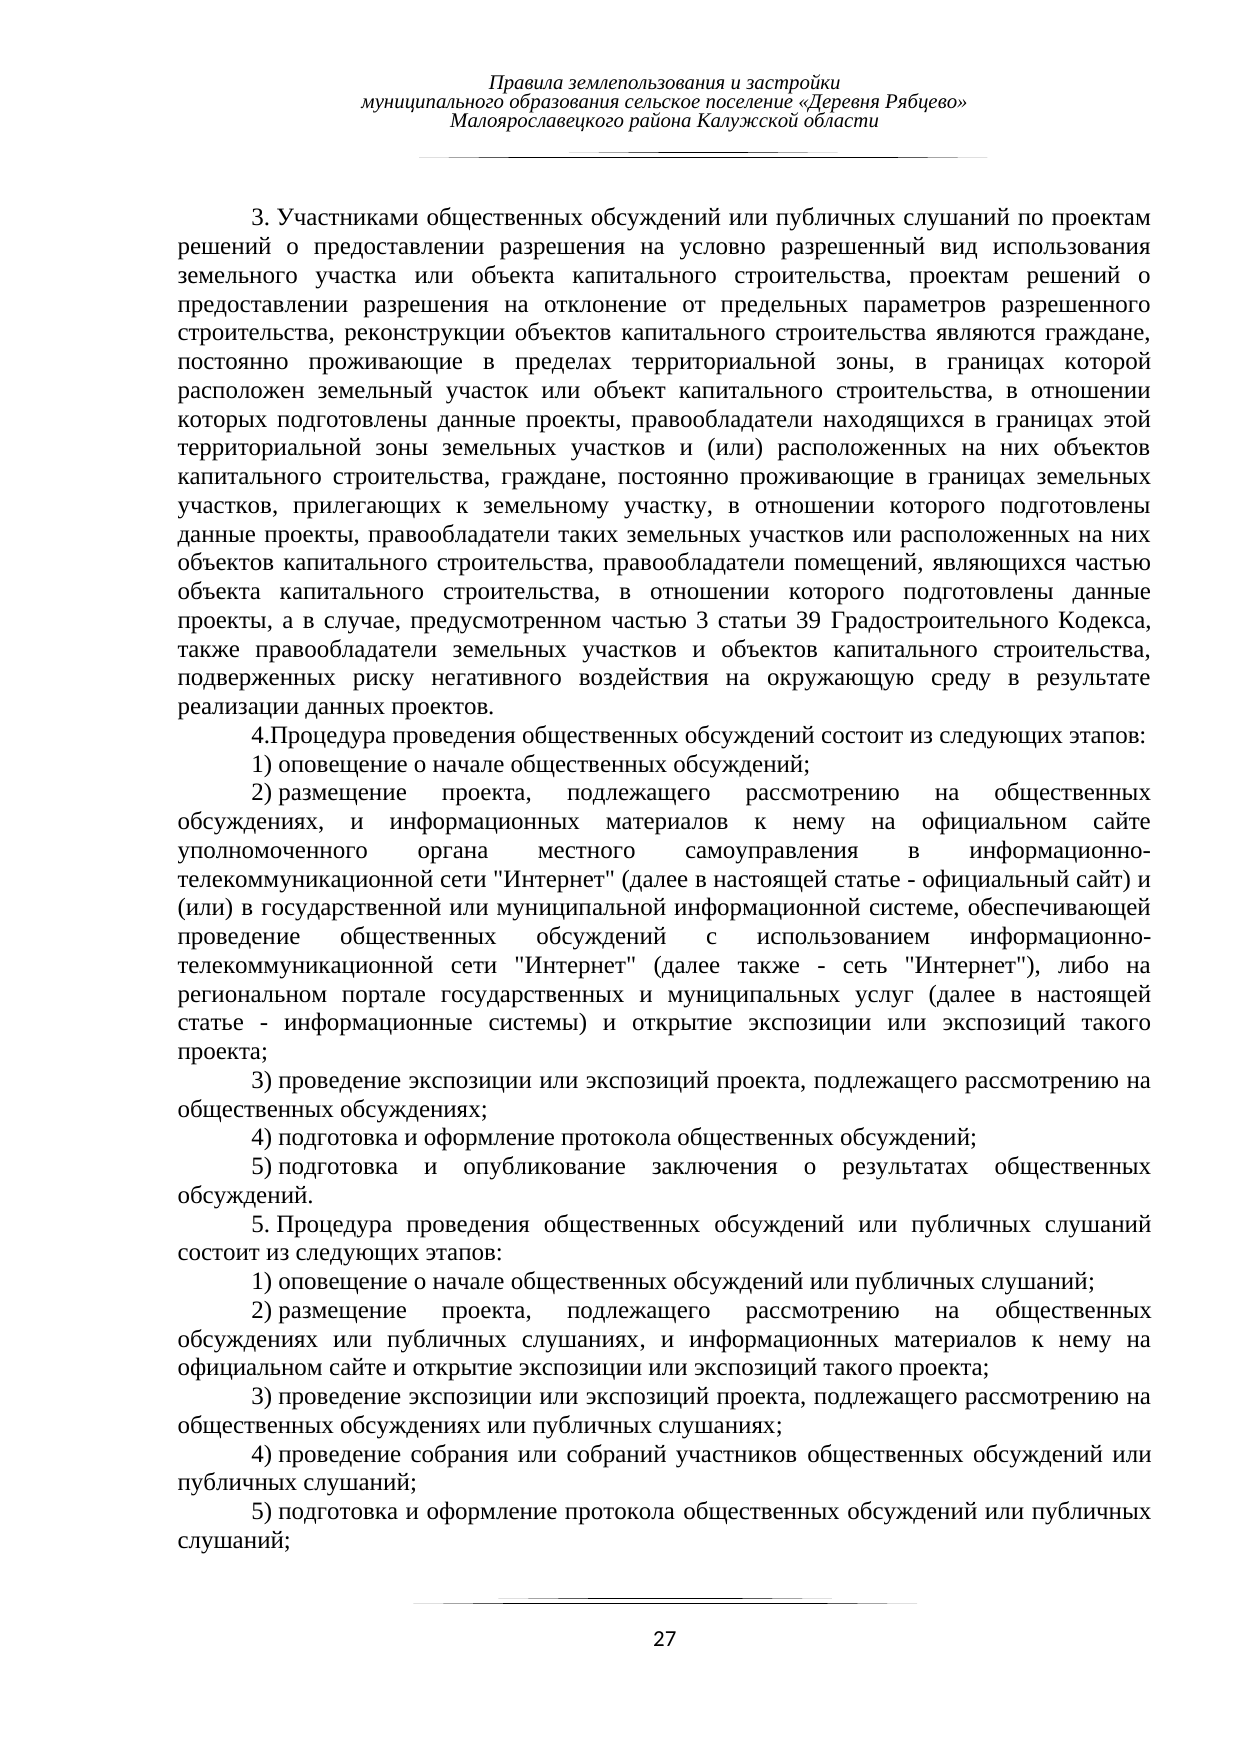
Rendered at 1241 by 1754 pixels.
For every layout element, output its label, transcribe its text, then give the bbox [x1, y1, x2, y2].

text 4) подготовка и оформление протокола общественных обсуждений; [177, 1122, 1152, 1151]
text 1) оповещение о начале общественных обсуждений; [177, 749, 1152, 777]
text 5) подготовка и оформление протокола общественных обсуждений или публичных слушаний; [177, 1496, 1152, 1554]
text 4) проведение собрания или собраний участников общественных обсуждений или публичных слушаний; [177, 1439, 1152, 1496]
text 3) проведение экспозиции или экспозиций проекта, подлежащего рассмотрению на общественных обсуждениях; [177, 1065, 1152, 1122]
text 3. Участниками общественных обсуждений или публичных слушаний по проектам решений о предоставлении разрешения на условно разрешенный вид использования земельного участка или объекта капитального строительства, проектам решений о предоставлении разрешения на отклонение от предельных параметров разрешенного строительства, реконструкции объектов капитального строительства являются граждане, постоянно проживающие в пределах территориальной зоны, в границах которой расположен земельный участок или объект капитального строительства, в отношении которых подготовлены данные проекты, правообладатели находящихся в границах этой территориальной зоны земельных участков и (или) расположенных на них объектов капитального строительства, граждане, постоянно проживающие в границах земельных участков, прилегающих к земельному участку, в отношении которого подготовлены данные проекты, правообладатели таких земельных участков или расположенных на них объектов капитального строительства, правообладатели помещений, являющихся частью объекта капитального строительства, в отношении которого подготовлены данные проекты, а в случае, предусмотренном частью 3 статьи 39 Градостроительного Кодекса, также правообладатели земельных участков и объектов капитального строительства, подверженных риску негативного воздействия на окружающую среду в результате реализации данных проектов. [177, 202, 1152, 720]
text 2) размещение проекта, подлежащего рассмотрению на общественных обсуждениях или публичных слушаниях, и информационных материалов к нему на официальном сайте и открытие экспозиции или экспозиций такого проекта; [177, 1295, 1152, 1381]
text 3) проведение экспозиции или экспозиций проекта, подлежащего рассмотрению на общественных обсуждениях или публичных слушаниях; [177, 1381, 1152, 1439]
text 4.Процедура проведения общественных обсуждений состоит из следующих этапов: [177, 720, 1152, 749]
text 5) подготовка и опубликование заключения о результатах общественных обсуждений. [177, 1151, 1152, 1209]
text 1) оповещение о начале общественных обсуждений или публичных слушаний; [177, 1266, 1152, 1295]
text 5. Процедура проведения общественных обсуждений или публичных слушаний состоит из следующих этапов: [177, 1209, 1152, 1266]
text 2) размещение проекта, подлежащего рассмотрению на общественных обсуждениях, и информационных материалов к нему на официальном сайте уполномоченного органа местного самоуправления в информационно-телекоммуникационной сети "Интернет" (далее в настоящей статье - официальный сайт) и (или) в государственной или муниципальной информационной системе, обеспечивающей проведение общественных обсуждений с использованием информационно-телекоммуникационной сети "Интернет" (далее также - сеть "Интернет"), либо на региональном портале государственных и муниципальных услуг (далее в настоящей статье - информационные системы) и открытие экспозиции или экспозиций такого проекта; [177, 777, 1152, 1065]
